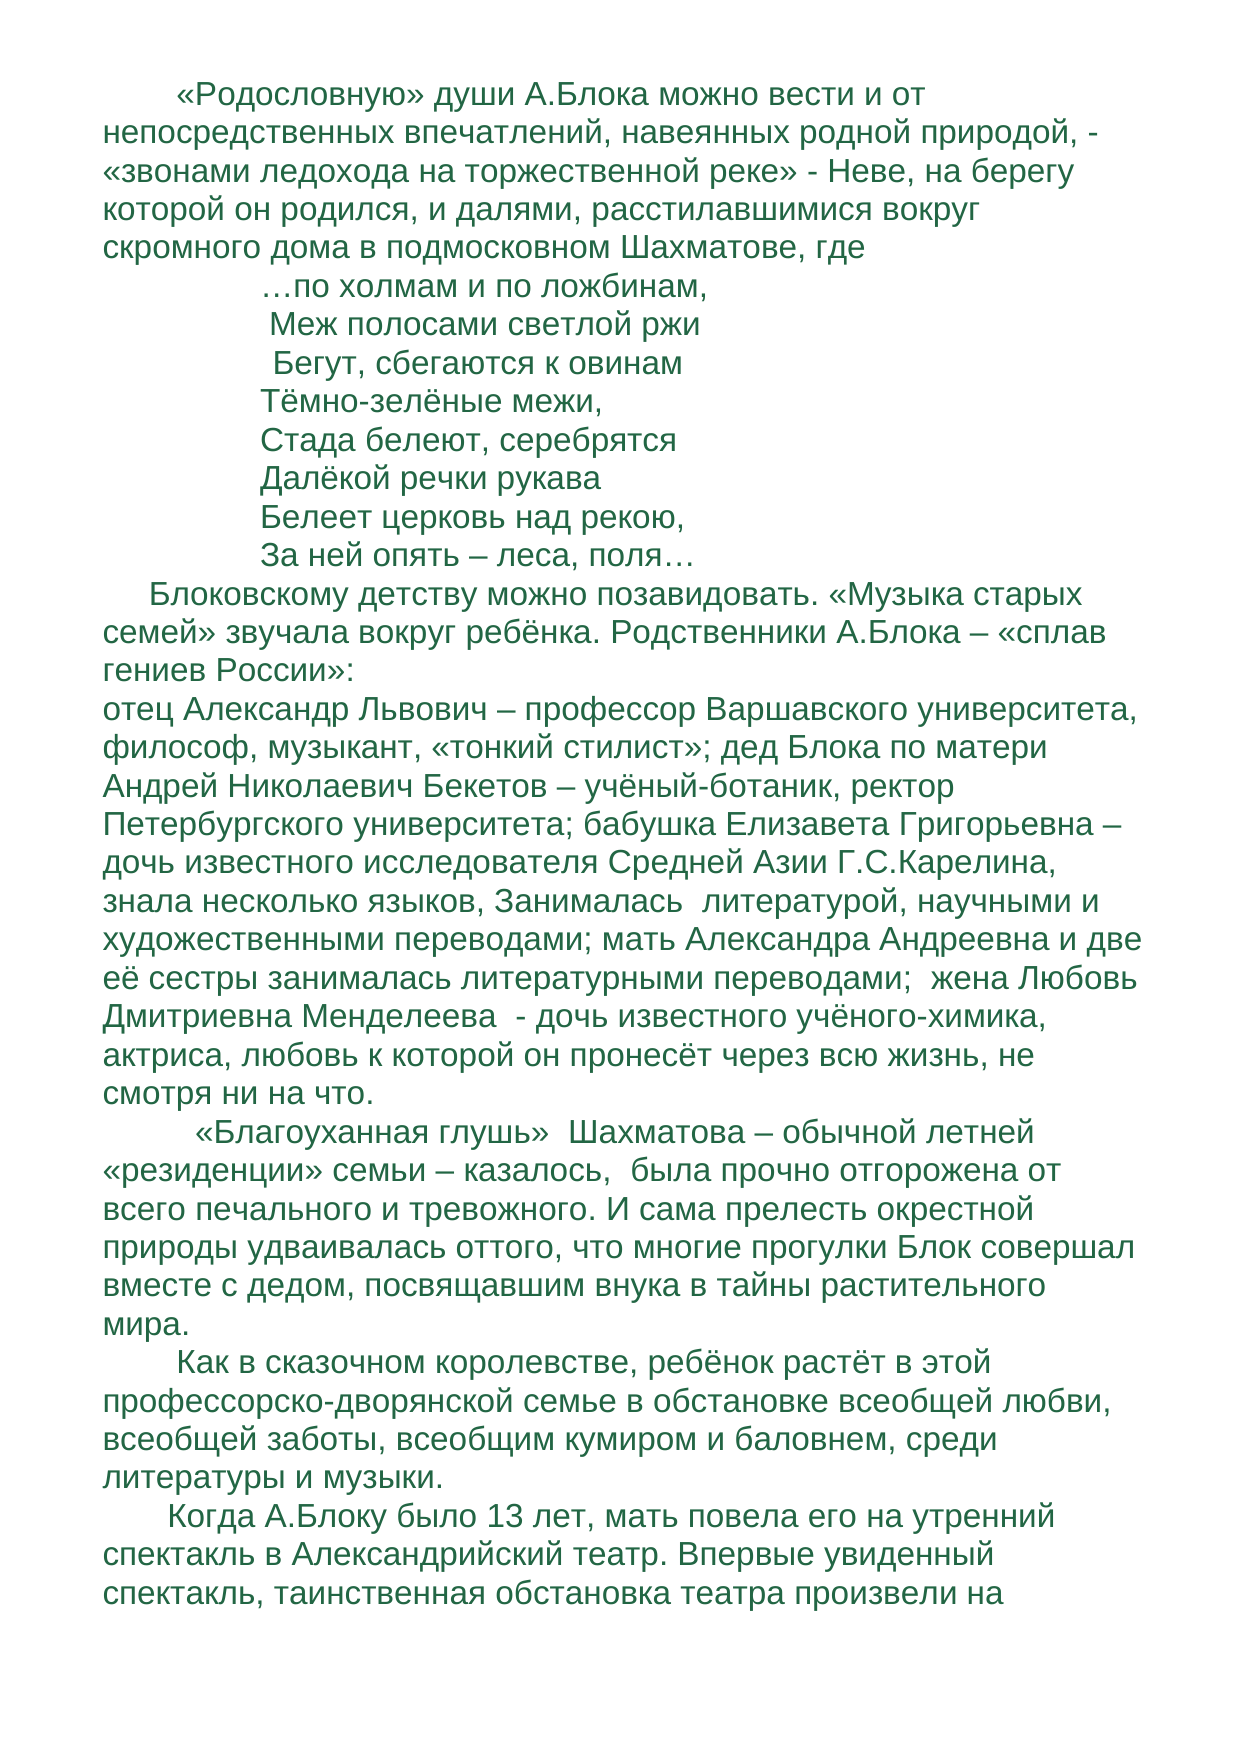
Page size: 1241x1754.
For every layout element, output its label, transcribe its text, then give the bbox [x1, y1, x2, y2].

text Меж полосами светлой ржи [102, 304, 1143, 343]
text За ней опять – леса, поля… [102, 535, 1143, 573]
text отец Александр Львович – профессор Варшавского университета, философ, музыкант, «тонкий стилист»; дед Блока по матери Андрей Николаевич Бекетов – учёный-ботаник, ректор Петербургского университета; бабушка Елизавета Григорьевна – дочь известного исследователя Средней Азии Г.С.Карелина, знала несколько языков, Занималась литературой, научными и художественными переводами; мать Александра Андреевна и две её сестры занималась литературными переводами; жена Любовь Дмитриевна Менделеева - дочь известного учёного-химика, актриса, любовь к которой он пронесёт через всю жизнь, не смотря ни на что. [102, 689, 1143, 1112]
text Бегут, сбегаются к овинам [59, 343, 1143, 381]
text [102, 1496, 1143, 1611]
text «Родословную» души А.Блока можно вести и от непосредственных впечатлений, навеянных родной природой, - «звонами ледохода на торжественной реке» - Неве, на берегу которой он родился, и далями, расстилавшимися вокруг скромного дома в подмосковном Шахматове, где [102, 74, 1143, 266]
text Белеет церковь над рекою, [102, 497, 1143, 535]
text Стада белеют, серебрятся [102, 420, 1143, 458]
text «Благоуханная глушь» Шахматова – обычной летней «резиденции» семьи – казалось, была прочно отгорожена от всего печального и тревожного. И сама прелесть окрестной природы удваивалась оттого, что многие прогулки Блок совершал вместе с дедом, посвящавшим внука в тайны растительного мира. [102, 1112, 1143, 1342]
text Блоковскому детству можно позавидовать. «Музыка старых семей» звучала вокруг ребёнка. Родственники А.Блока – «сплав гениев России»: [102, 573, 1143, 689]
text Тёмно-зелёные межи, [102, 381, 1143, 420]
text Как в сказочном королевстве, ребёнок растёт в этой профессорско-дворянской семье в обстановке всеобщей любви, всеобщей заботы, всеобщим кумиром и баловнем, среди литературы и музыки. [102, 1342, 1143, 1496]
text …по холмам и по ложбинам, [102, 266, 1143, 304]
text Далёкой речки рукава [102, 458, 1143, 497]
